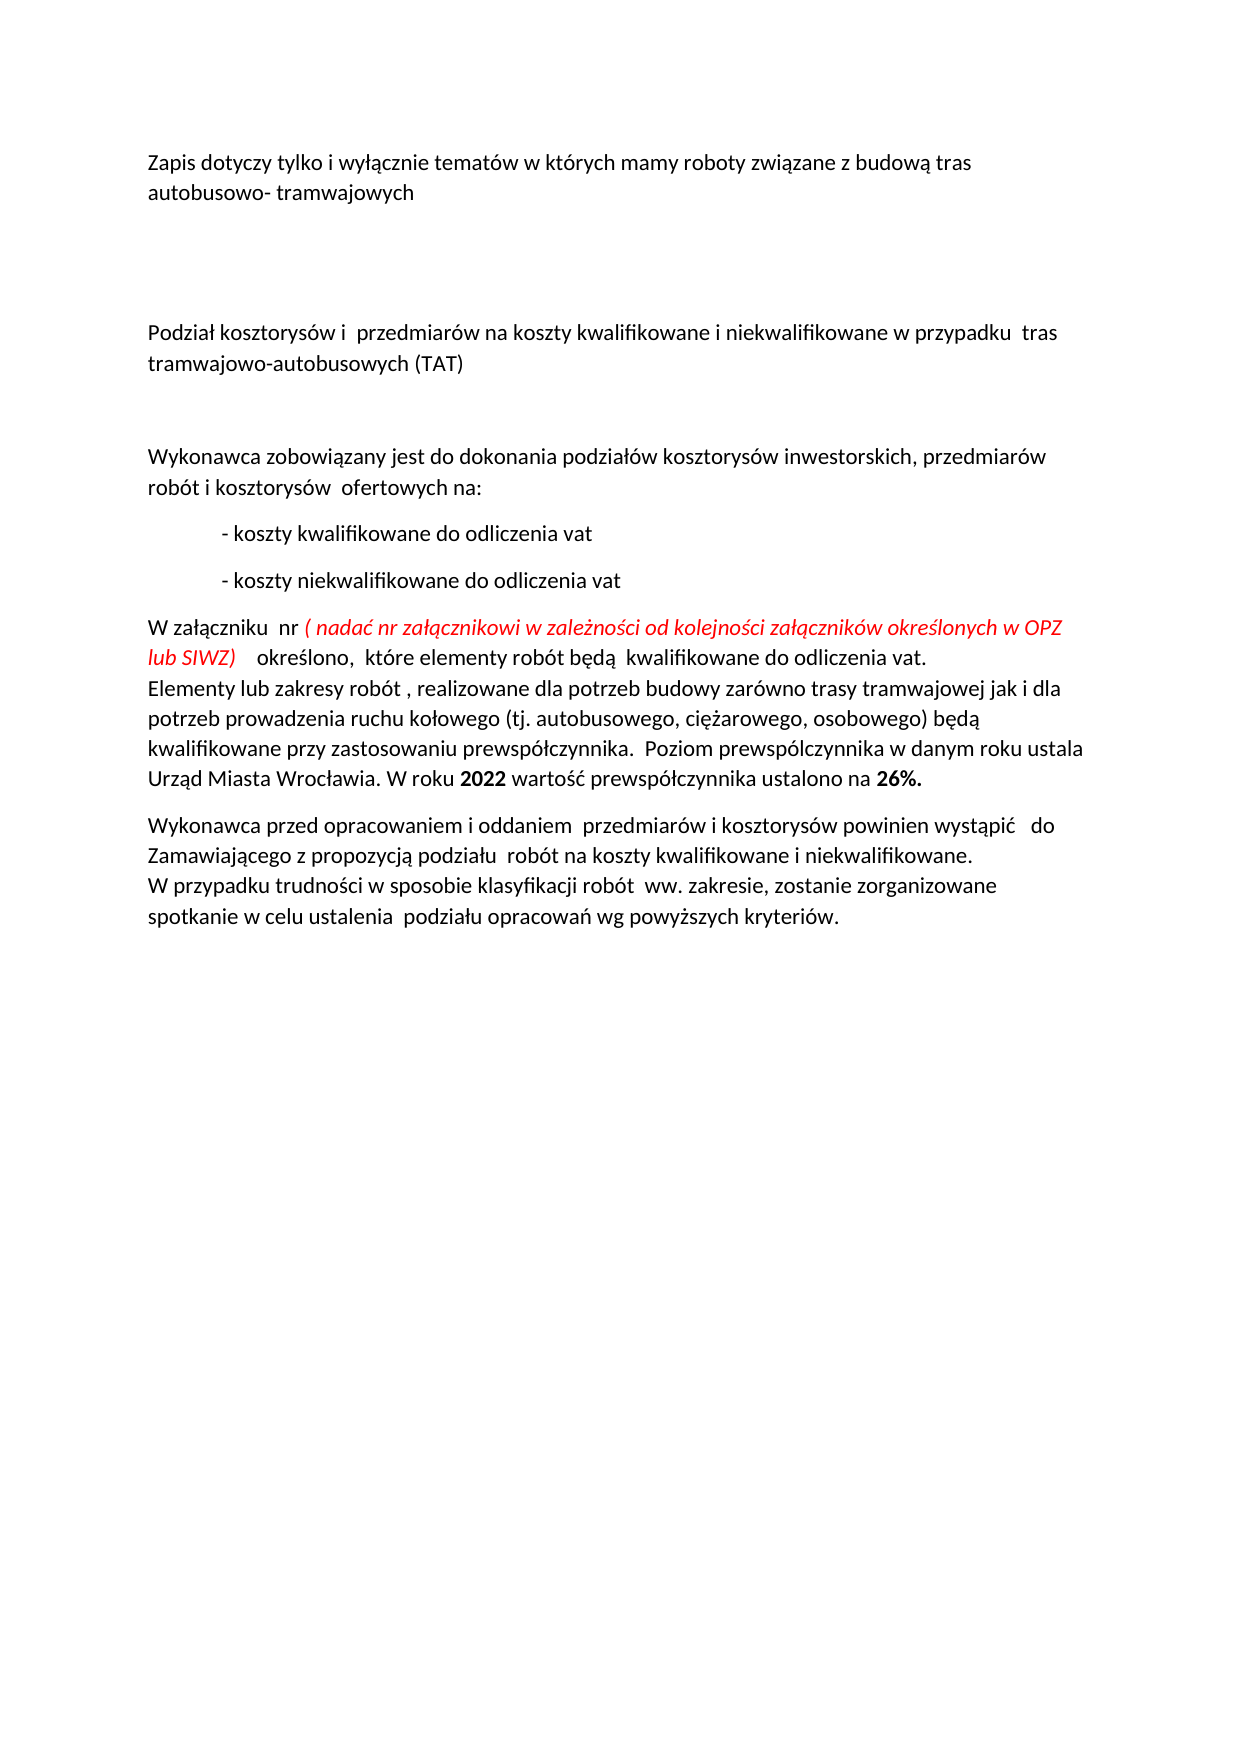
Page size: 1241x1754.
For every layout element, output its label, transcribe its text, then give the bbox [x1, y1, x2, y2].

text Zapis dotyczy tylko i wyłącznie tematów w których mamy roboty związane z budową tras autobusowo- tramwajowych [148, 148, 1093, 206]
text - koszty kwalifikowane do odliczenia vat [221, 519, 1093, 547]
text W załączniku nr ( nadać nr załącznikowi w zależności od kolejności załączników określonych w OPZ lub SIWZ) określono, które elementy robót będą kwalifikowane do odliczenia vat. Elementy lub zakresy robót , realizowane dla potrzeb budowy zarówno trasy tramwajowej jak i dla potrzeb prowadzenia ruchu kołowego (tj. autobusowego, ciężarowego, osobowego) będą kwalifikowane przy zastosowaniu prewspółczynnika. Poziom prewspólczynnika w danym roku ustala Urząd Miasta Wrocławia. W roku 2022 wartość prewspółczynnika ustalono na 26%. [148, 613, 1093, 792]
text Podział kosztorysów i przedmiarów na koszty kwalifikowane i niekwalifikowane w przypadku tras tramwajowo-autobusowych (TAT) [148, 318, 1093, 377]
text Wykonawca przed opracowaniem i oddaniem przedmiarów i kosztorysów powinien wystąpić do Zamawiającego z propozycją podziału robót na koszty kwalifikowane i niekwalifikowane. W przypadku trudności w sposobie klasyfikacji robót ww. zakresie, zostanie zorganizowane spotkanie w celu ustalenia podziału opracowań wg powyższych kryteriów. [148, 811, 1093, 930]
text Wykonawca zobowiązany jest do dokonania podziałów kosztorysów inwestorskich, przedmiarów robót i kosztorysów ofertowych na: [148, 442, 1093, 501]
text - koszty niekwalifikowane do odliczenia vat [221, 566, 1093, 594]
